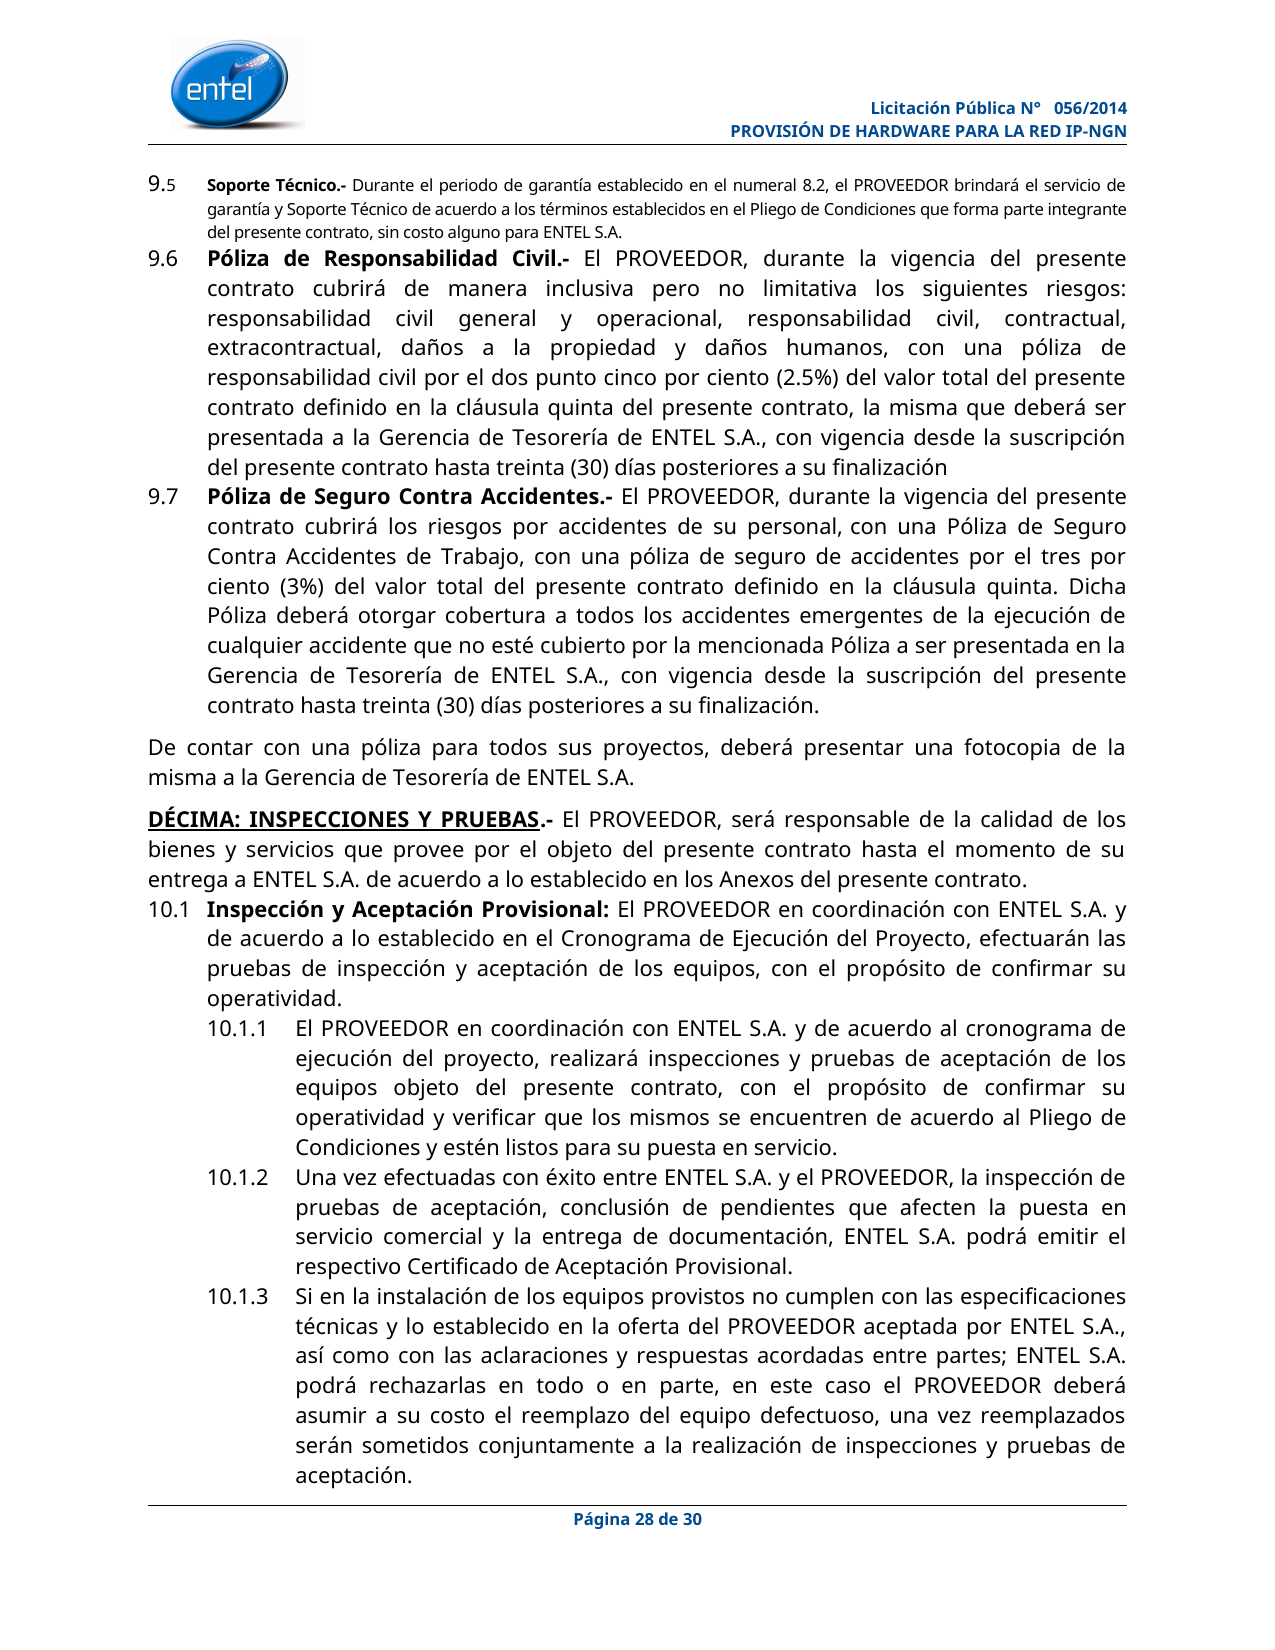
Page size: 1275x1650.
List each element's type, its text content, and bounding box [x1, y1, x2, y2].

text 9.6 Póliza de Responsabilidad Civil.- El PROVEEDOR, durante la vigencia del presente contrato cubrirá de manera inclusiva pero no limitativa los siguientes riesgos: responsabilidad civil general y operacional, responsabilidad civil, contractual, extracontractual, daños a la propiedad y daños humanos, con una póliza de responsabilidad civil por el dos punto cinco por ciento (2.5%) del valor total del presente contrato definido en la cláusula quinta del presente contrato, la misma que deberá ser presentada a la Gerencia de Tesorería de ENTEL S.A., con vigencia desde la suscripción del presente contrato hasta treinta (30) días posteriores a su finalización [148, 243, 1127, 481]
picture [170, 38, 305, 130]
text 10.1 Inspección y Aceptación Provisional: El PROVEEDOR en coordinación con ENTEL S.A. y de acuerdo a lo establecido en el Cronograma de Ejecución del Proyecto, efectuarán las pruebas de inspección y aceptación de los equipos, con el propósito de confirmar su operatividad. [148, 894, 1127, 1013]
text 9.5 Soporte Técnico.- Durante el periodo de garantía establecido en el numeral 8.2, el PROVEEDOR brindará el servicio de garantía y Soporte Técnico de acuerdo a los términos establecidos en el Pliego de Condiciones que forma parte integrante del presente contrato, sin costo alguno para ENTEL S.A. [148, 168, 1127, 243]
text 9.7 Póliza de Seguro Contra Accidentes.- El PROVEEDOR, durante la vigencia del presente contrato cubrirá los riesgos por accidentes de su personal, con una Póliza de Seguro Contra Accidentes de Trabajo, con una póliza de seguro de accidentes por el tres por ciento (3%) del valor total del presente contrato definido en la cláusula quinta. Dicha Póliza deberá otorgar cobertura a todos los accidentes emergentes de la ejecución de cualquier accidente que no esté cubierto por la mencionada Póliza a ser presentada en la Gerencia de Tesorería de ENTEL S.A., con vigencia desde la suscripción del presente contrato hasta treinta (30) días posteriores a su finalización. [148, 481, 1127, 720]
text DÉCIMA: INSPECCIONES Y PRUEBAS.- El PROVEEDOR, será responsable de la calidad de los bienes y servicios que provee por el objeto del presente contrato hasta el momento de su entrega a ENTEL S.A. de acuerdo a lo establecido en los Anexos del presente contrato. [148, 804, 1127, 894]
text 10.1.1 El PROVEEDOR en coordinación con ENTEL S.A. y de acuerdo al cronograma de ejecución del proyecto, realizará inspecciones y pruebas de aceptación de los equipos objeto del presente contrato, con el propósito de confirmar su operatividad y verificar que los mismos se encuentren de acuerdo al Pliego de Condiciones y estén listos para su puesta en servicio. [207, 1013, 1127, 1162]
text De contar con una póliza para todos sus proyectos, deberá presentar una fotocopia de la misma a la Gerencia de Tesorería de ENTEL S.A. [148, 732, 1127, 792]
text 10.1.3 Si en la instalación de los equipos provistos no cumplen con las especificaciones técnicas y lo establecido en la oferta del PROVEEDOR aceptada por ENTEL S.A., así como con las aclaraciones y respuestas acordadas entre partes; ENTEL S.A. podrá rechazarlas en todo o en parte, en este caso el PROVEEDOR deberá asumir a su costo el reemplazo del equipo defectuoso, una vez reemplazados serán sometidos conjuntamente a la realización de inspecciones y pruebas de aceptación. [207, 1281, 1127, 1489]
text 10.1.2 Una vez efectuadas con éxito entre ENTEL S.A. y el PROVEEDOR, la inspección de pruebas de aceptación, conclusión de pendientes que afecten la puesta en servicio comercial y la entrega de documentación, ENTEL S.A. podrá emitir el respectivo Certificado de Aceptación Provisional. [207, 1162, 1127, 1281]
